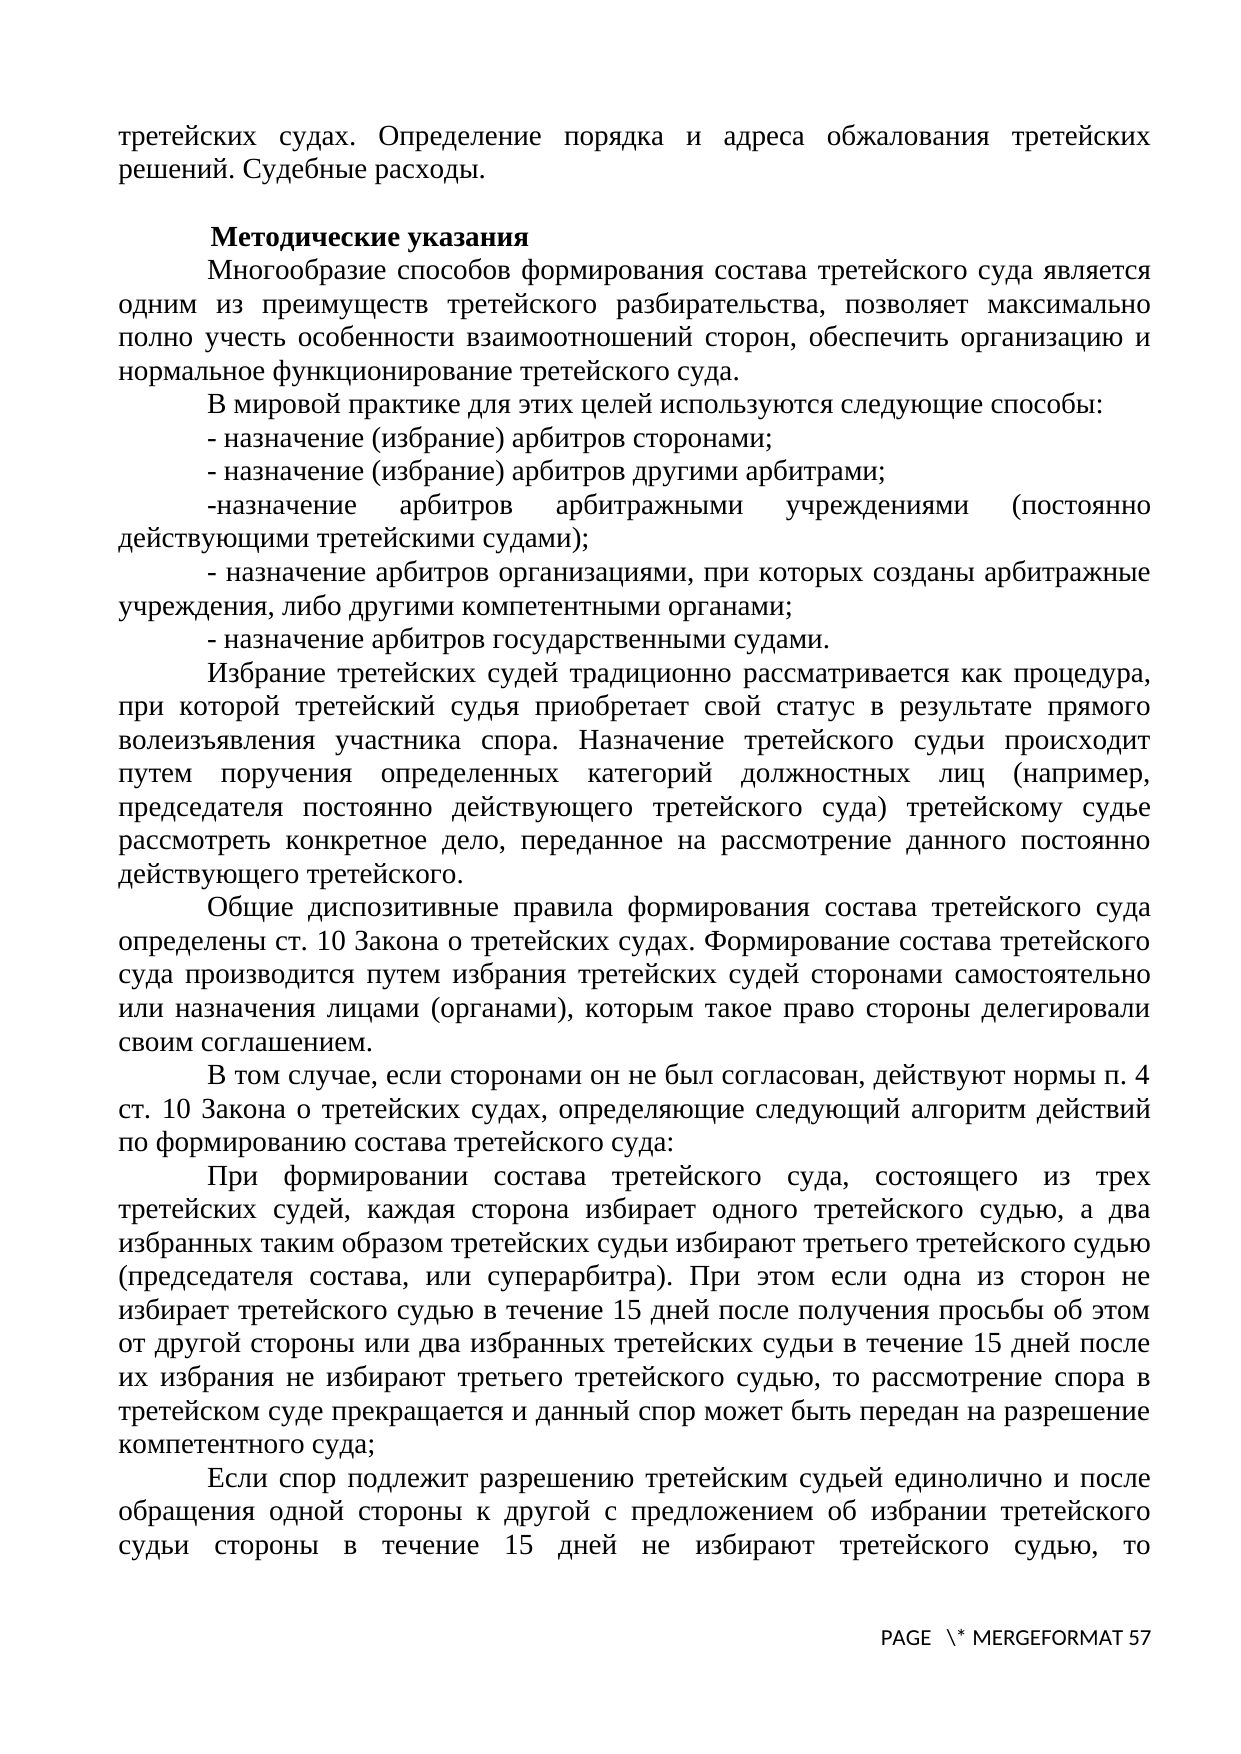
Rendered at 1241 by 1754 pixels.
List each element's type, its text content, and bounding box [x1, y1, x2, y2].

text В том случае, если сторонами он не был согласован, действуют нормы п. 4 ст. 10 Закона о третейских судах, определяющие следующий алгоритм действий по формированию состава третейского суда: [118, 1057, 1152, 1158]
text - назначение арбитров государственными судами. [118, 621, 1152, 655]
text - назначение (избрание) арбитров сторонами; [118, 420, 1152, 453]
text В мировой практике для этих целей используются следующие способы: [118, 386, 1152, 420]
text При формировании состава третейского суда, состоящего из трех третейских судей, каждая сторона избирает одного третейского судью, а два избранных таким образом третейских судьи избирают третьего третейского судью (председателя состава, или суперарбитра). При этом если одна из сторон не избирает третейского судью в течение 15 дней после получения просьбы об этом от другой стороны или два избранных третейских судьи в течение 15 дней после их избрания не избирают третьего третейского судью, то рассмотрение спора в третейском суде прекращается и данный спор может быть передан на разрешение компетентного суда; [118, 1158, 1152, 1460]
text -назначение арбитров арбитражными учреждениями (постоянно действующими третейскими судами); [118, 487, 1152, 554]
text Методические указания [118, 219, 1152, 252]
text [118, 1460, 1152, 1560]
text - назначение (избрание) арбитров другими арбитрами; [118, 453, 1152, 487]
text Общие диспозитивные правила формирования состава третейского суда определены ст. 10 Закона о третейских судах. Формирование состава третейского суда производится путем избрания третейских судей сторонами самостоятельно или назначения лицами (органами), которым такое право стороны делегировали своим соглашением. [118, 889, 1152, 1057]
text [118, 118, 1152, 185]
text - назначение арбитров организациями, при которых созданы арбитражные учреждения, либо другими компетентными органами; [118, 554, 1152, 621]
text Многообразие способов формирования состава третейского суда является одним из преимуществ третейского разбирательства, позволяет максимально полно учесть особенности взаимоотношений сторон, обеспечить организацию и нормальное функционирование третейского суда. [118, 252, 1152, 386]
text Избрание третейских судей традиционно рассматривается как процедура, при которой третейский судья приобретает свой статус в результате прямого волеизъявления участника спора. Назначение третейского судьи происходит путем поручения определенных категорий должностных лиц (например, председателя постоянно действующего третейского суда) третейскому судье рассмотреть конкретное дело, переданное на рассмотрение данного постоянно действующего третейского. [118, 655, 1152, 889]
